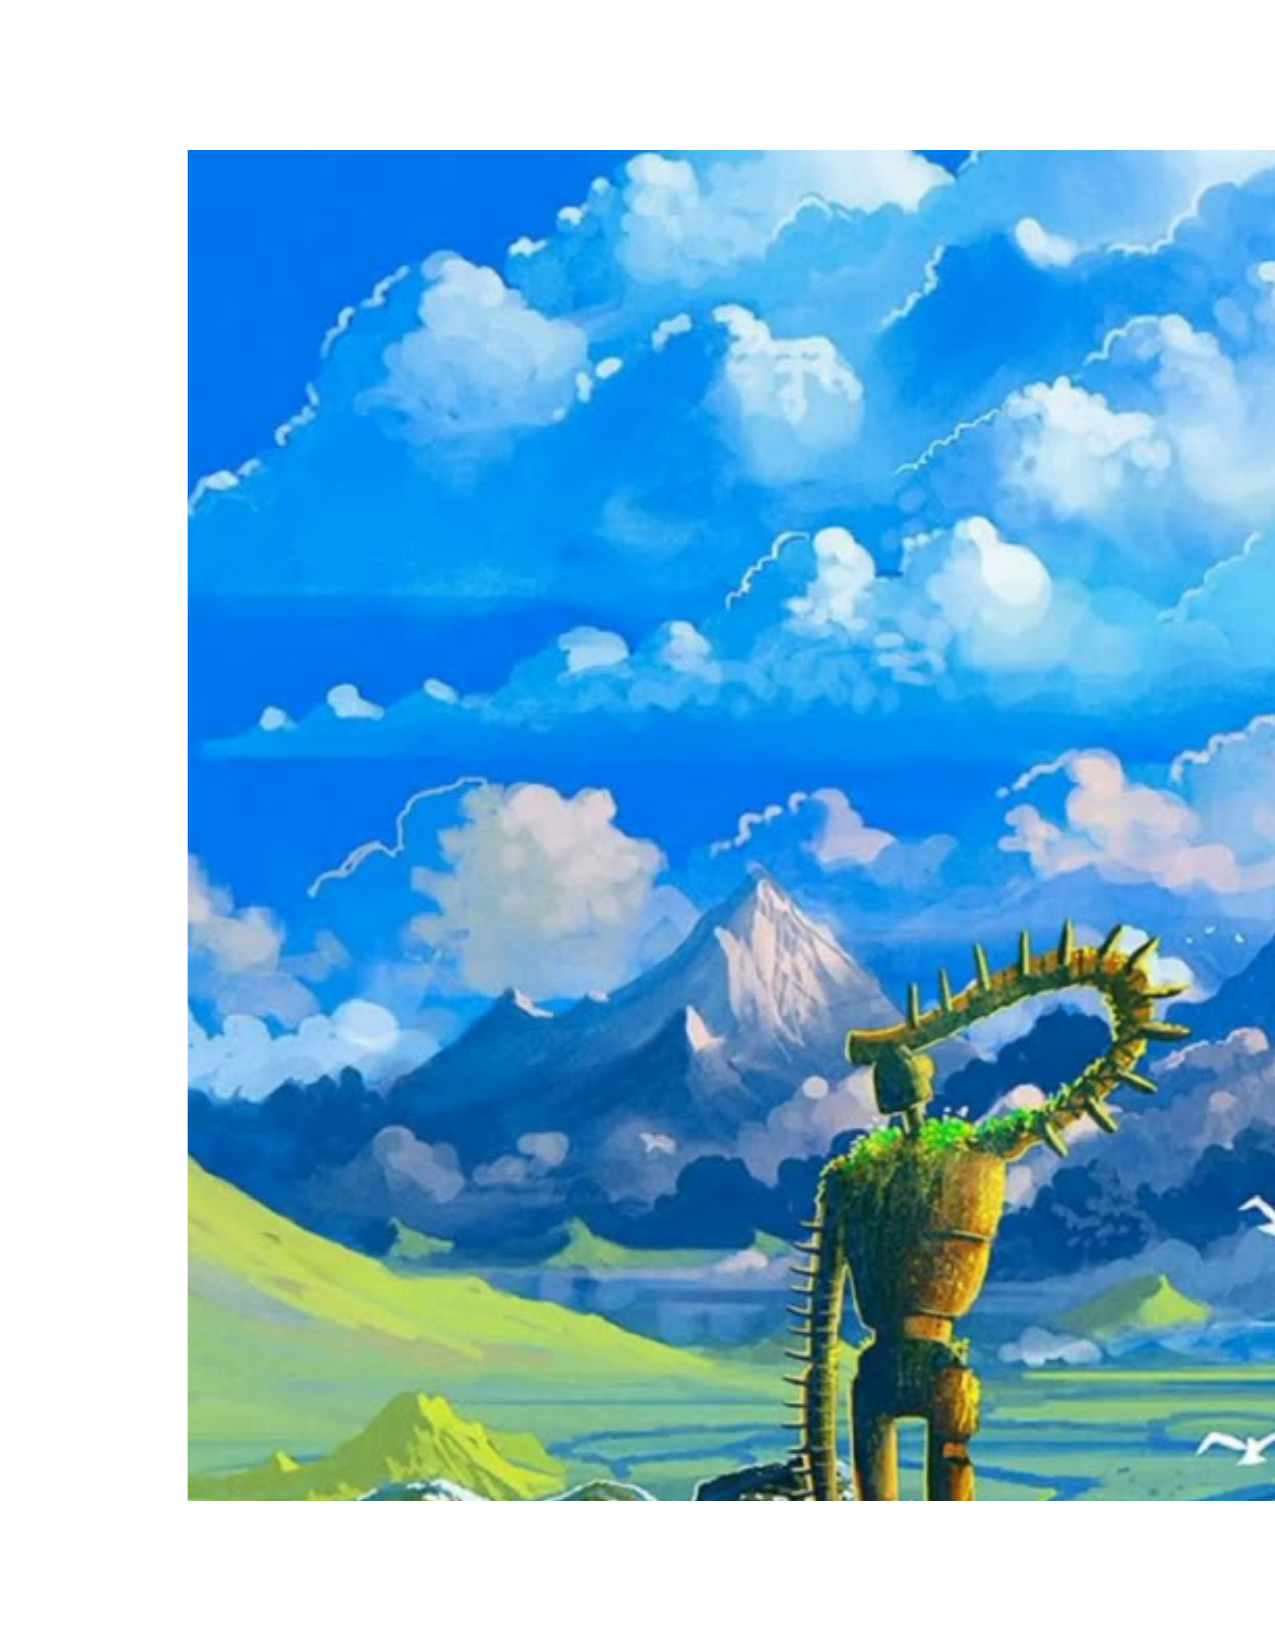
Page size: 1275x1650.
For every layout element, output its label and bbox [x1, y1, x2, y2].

picture [187, 150, 1275, 1501]
